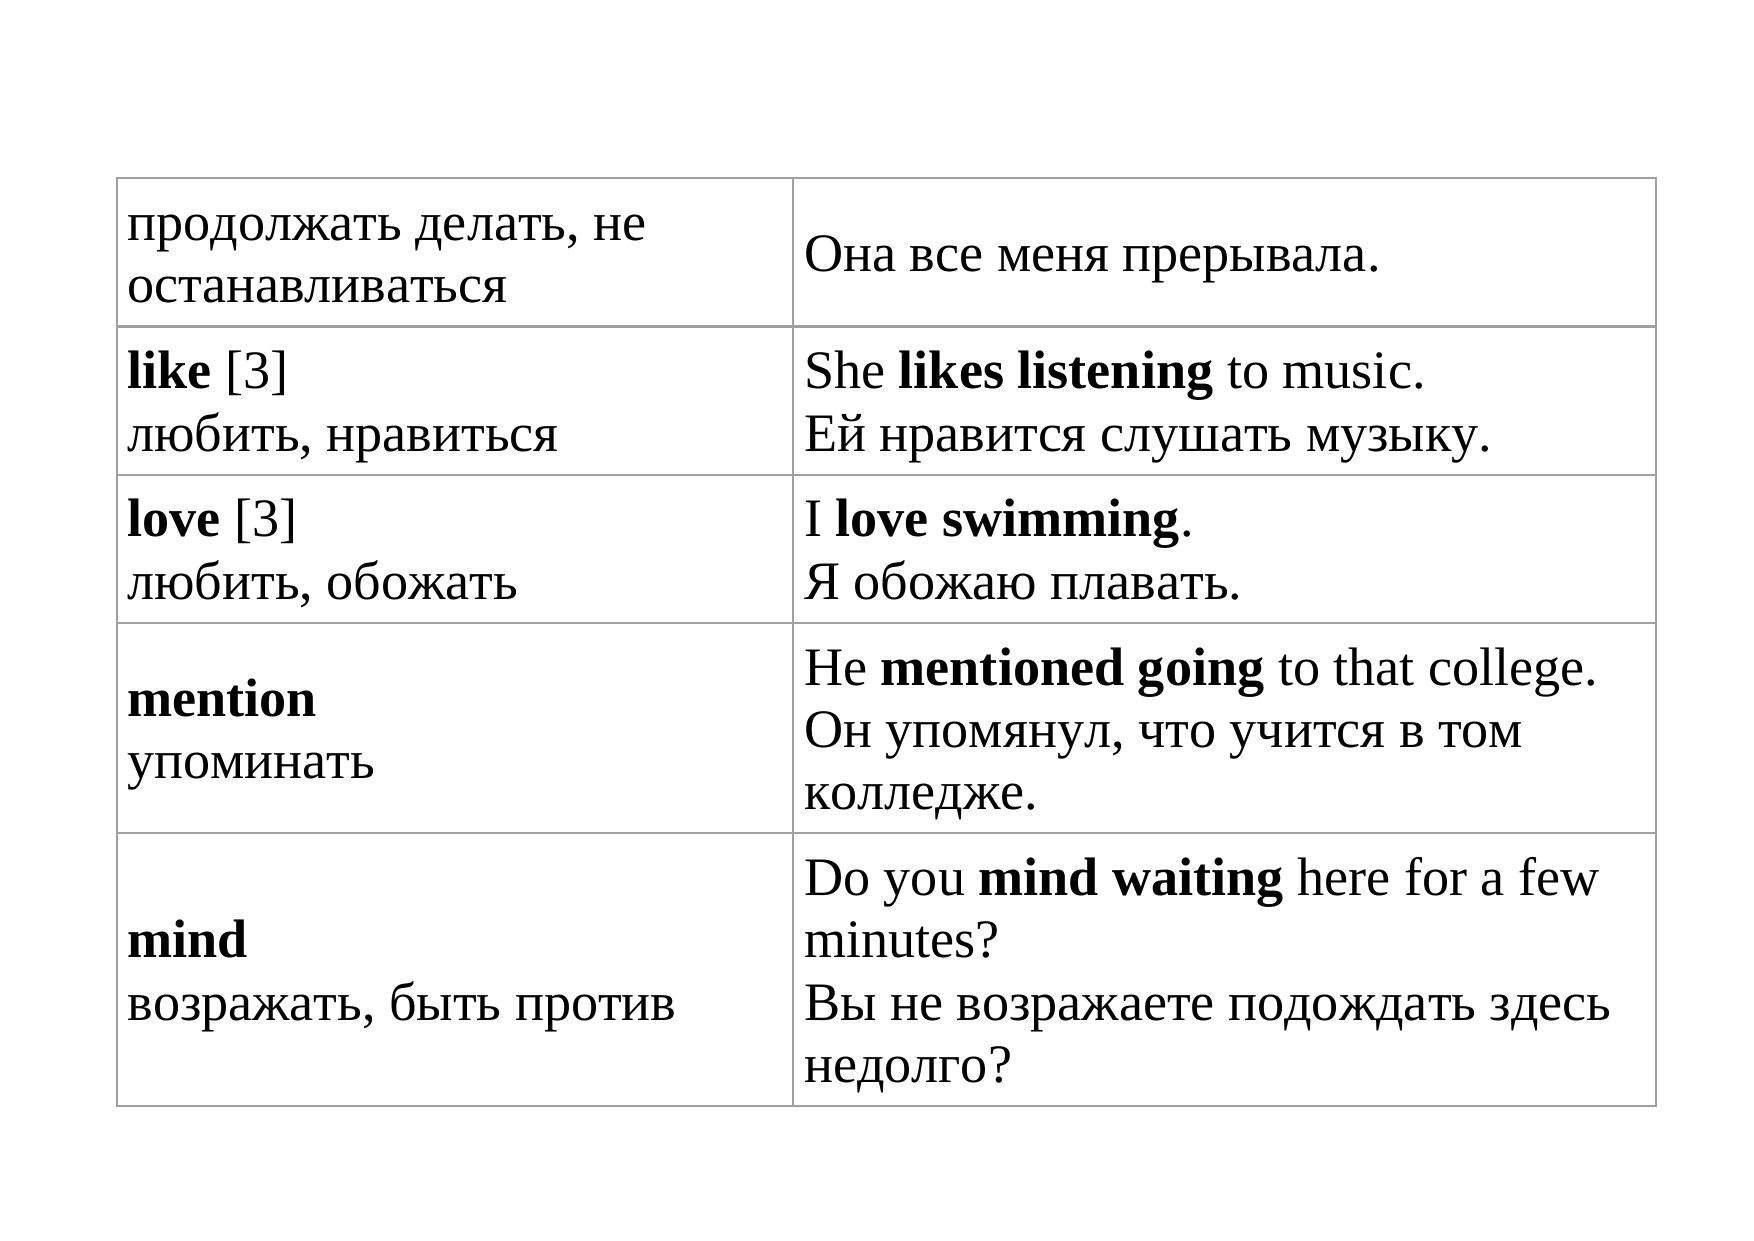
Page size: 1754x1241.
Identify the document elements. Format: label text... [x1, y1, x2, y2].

table_cell He mentioned going to that college. Он упомянул, что учится в том колледже. [794, 624, 1655, 832]
table_cell mind возражать, быть против [118, 834, 792, 1105]
table_cell mention упоминать [118, 624, 792, 832]
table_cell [794, 179, 1655, 325]
table_cell I love swimming. Я обожаю плавать. [794, 476, 1655, 622]
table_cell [118, 179, 792, 325]
table_cell She likes listening to music. Ей нравится слушать музыку. [794, 328, 1655, 473]
table_cell love [3] любить, обожать [118, 476, 792, 622]
table_cell like [3] любить, нравиться [118, 328, 792, 473]
table_cell Do you mind waiting here for a few minutes? Вы не возражаете подождать здесь недолго? [794, 834, 1655, 1105]
